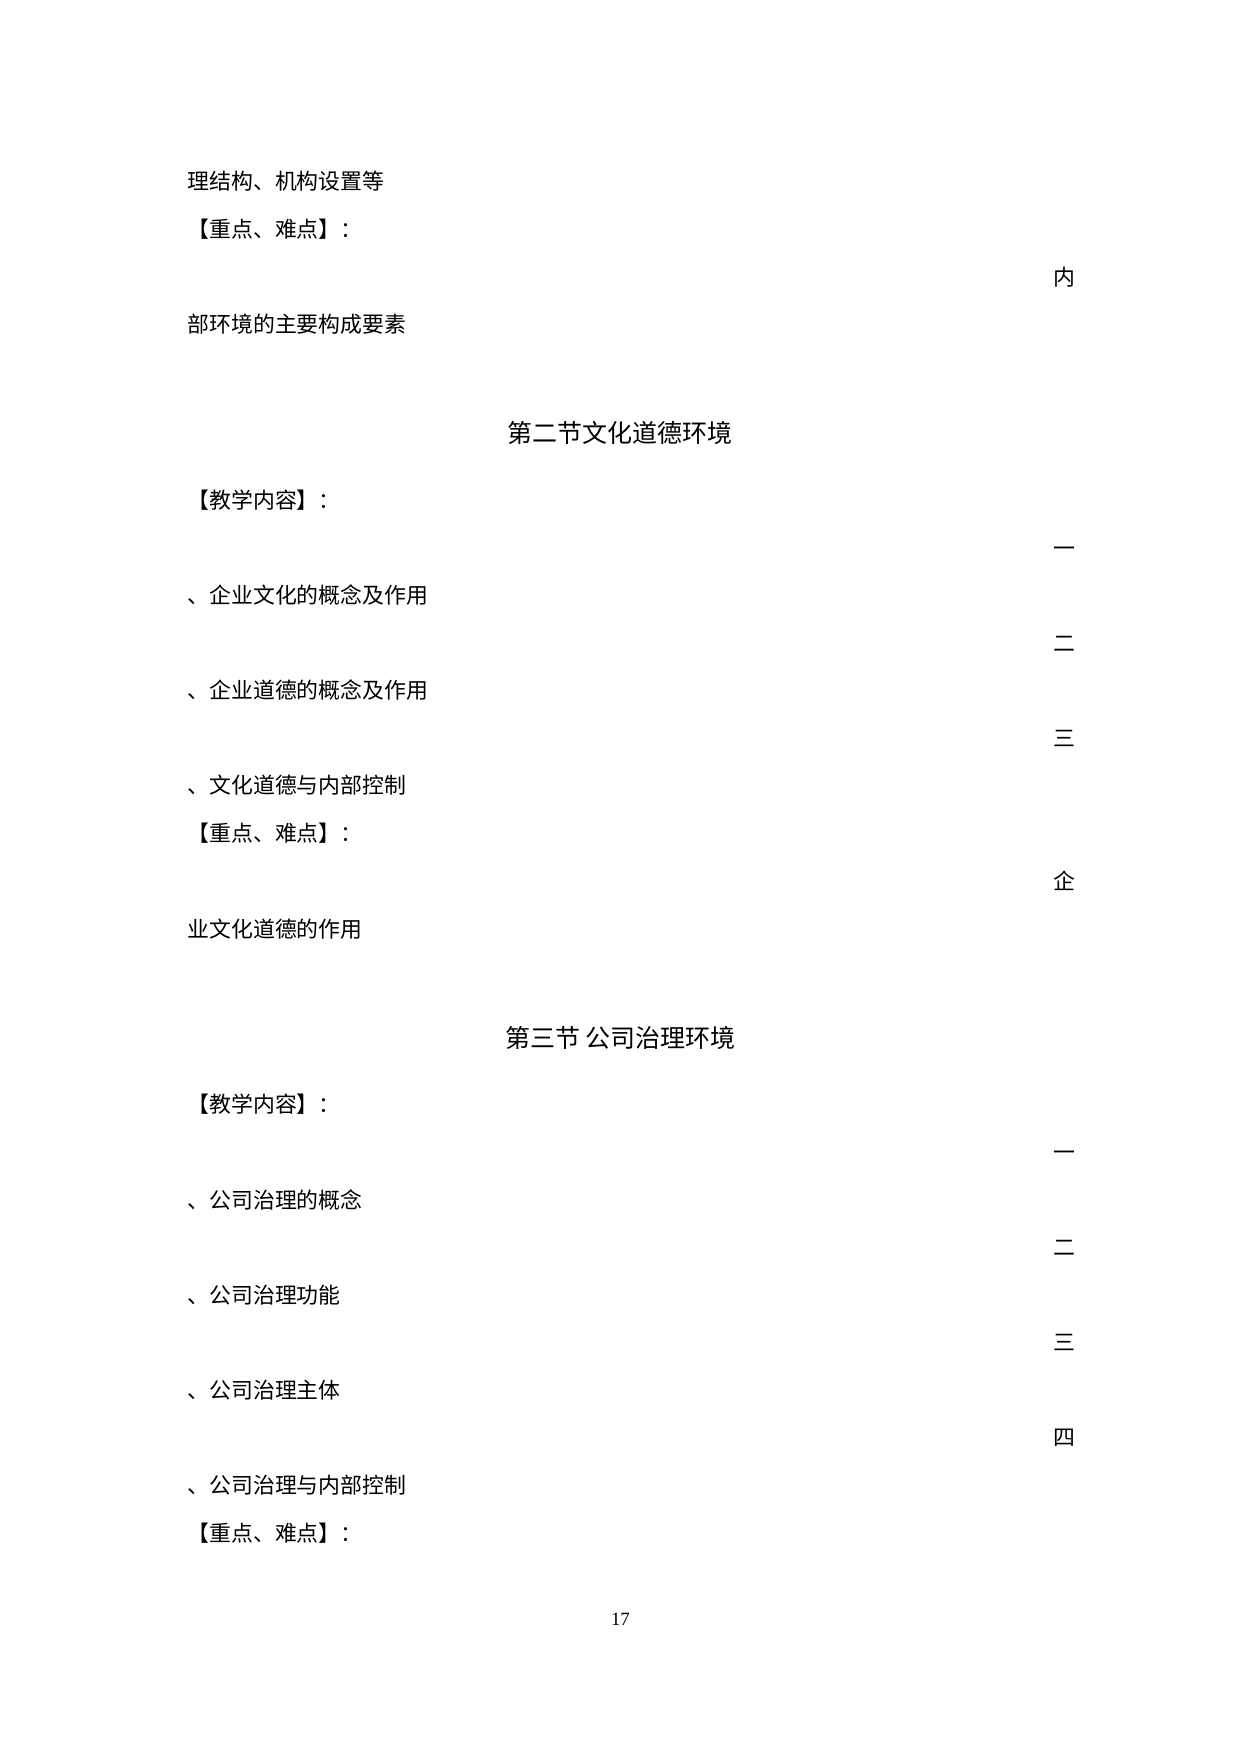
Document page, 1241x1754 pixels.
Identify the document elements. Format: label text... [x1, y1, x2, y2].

text 【重点、难点】： [187, 211, 1053, 244]
text 治理结构、机构设置等 [187, 164, 1053, 195]
text 【重点、难点】： [187, 1515, 1053, 1548]
text 四、公司治理与内部控制 [187, 1420, 1053, 1499]
text 【教学内容】： [187, 482, 1053, 515]
text 一、企业文化的概念及作用 [187, 531, 1053, 610]
text 三、公司治理主体 [187, 1325, 1053, 1404]
text 第二节文化道德环境 [187, 399, 1053, 464]
text 二、公司治理功能 [187, 1230, 1053, 1309]
text 第三节 公司治理环境 [187, 1004, 1053, 1069]
text 【重点、难点】： [187, 816, 1053, 848]
text 内部环境的主要构成要素 [187, 259, 1053, 339]
text 二、企业道德的概念及作用 [187, 626, 1053, 705]
text 企业文化道德的作用 [187, 864, 1053, 943]
text 【教学内容】： [187, 1087, 1053, 1119]
text 一、公司治理的概念 [187, 1135, 1053, 1214]
text 三、文化道德与内部控制 [187, 721, 1053, 800]
